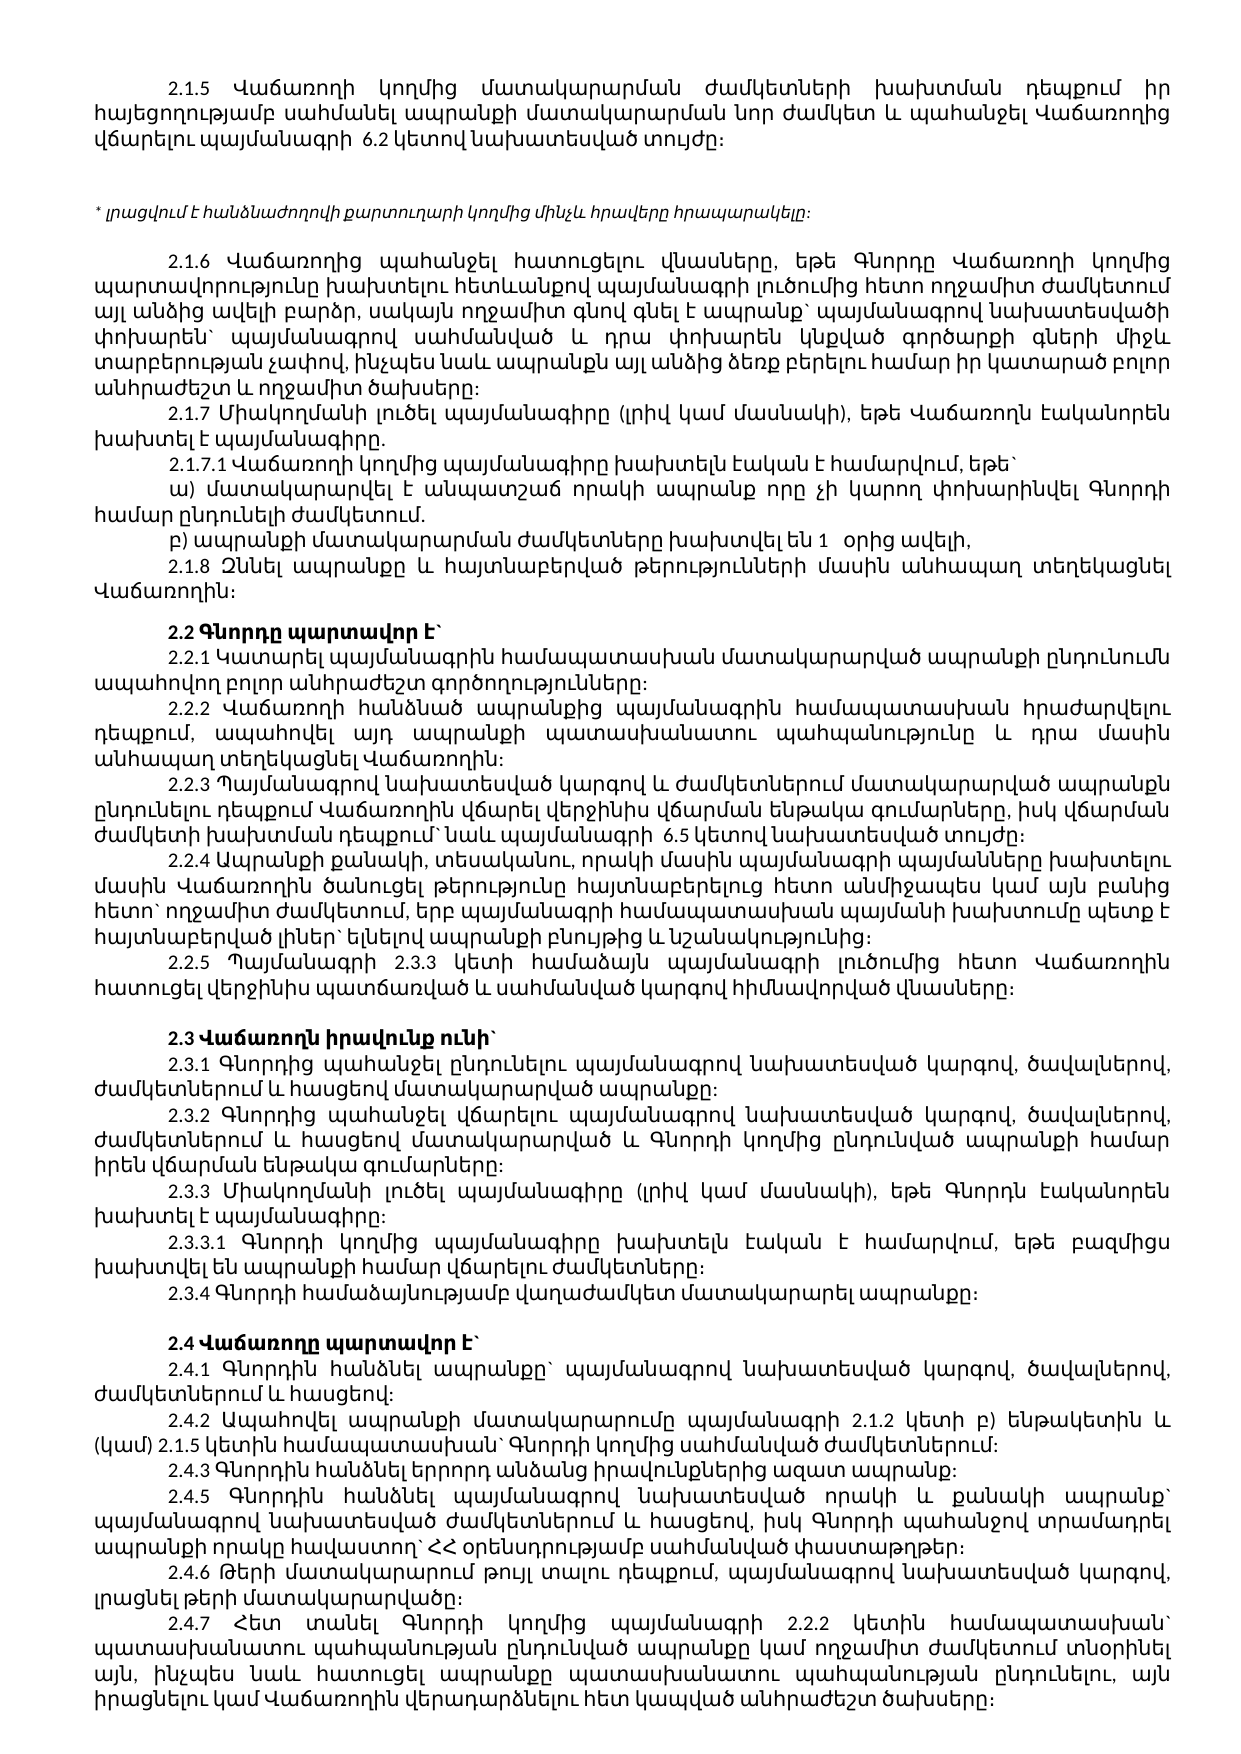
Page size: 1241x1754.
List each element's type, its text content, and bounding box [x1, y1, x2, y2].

text 2.4.3 Գնորդին հանձնել երրորդ անձանց իրավունքներից ազատ ապրանք: [94, 1458, 1171, 1483]
text 2.3.3.1 Գնորդի կողմից պայմանագիրը խախտելն էական է համարվում, եթե բազմիցս խախտվել են ապրանքի համար վճարելու ժամկետները։ [94, 1229, 1171, 1280]
text 2.4.2 Ապահովել ապրանքի մատակարարումը պայմանագրի 2.1.2 կետի բ) ենթակետին և (կամ) 2.1.5 կետին համապատասխան` Գնորդի կողմից սահմանված ժամկետներում: [94, 1407, 1171, 1458]
text 2.4 Վաճառողը պարտավոր է` [94, 1331, 1171, 1356]
text 2.1.5 Վաճառողի կողմից մատակարարման ժամկետների խախտման դեպքում իր հայեցողությամբ սահմանել ապրանքի մատակարարման նոր ժամկետ և պահանջել Վաճառողից վճարելու պայմանագրի 6.2 կետով նախատեսված տույժը։ [94, 75, 1171, 151]
text 2.2.3 Պայմանագրով նախատեսված կարգով և ժամկետներում մատակարարված ապրանքն ընդունելու դեպքում Վաճառողին վճարել վերջինիս վճարման ենթակա գումարները, իսկ վճարման ժամկետի խախտման դեպքում` նաև պայմանագրի 6.5 կետով նախատեսված տույժը։ [94, 771, 1171, 848]
text 2.2.5 Պայմանագրի 2.3.3 կետի համաձայն պայմանագրի լուծումից հետո Վաճառողին հատուցել վերջինիս պատճառված և սահմանված կարգով հիմնավորված վնասները։ [94, 949, 1171, 1000]
text 2.2.4 Ապրանքի քանակի, տեսականու, որակի մասին պայմանագրի պայմանները խախտելու մասին Վաճառողին ծանուցել թերությունը հայտնաբերելուց հետո անմիջապես կամ այն բանից հետո` ողջամիտ ժամկետում, երբ պայմանագրի համապատասխան պայմանի խախտումը պետք է հայտնաբերված լիներ` ելնելով ապրանքի բնույթից և նշանակությունից։ [94, 848, 1171, 949]
text 2.3.2 Գնորդից պահանջել վճարելու պայմանագրով նախատեսված կարգով, ծավալներով, ժամկետներում և հասցեով մատակարարված և Գնորդի կողմից ընդունված ապրանքի համար իրեն վճարման ենթակա գումարները: [94, 1102, 1171, 1178]
text 2.4.5 Գնորդին հանձնել պայմանագրով նախատեսված որակի և քանակի ապրանք` պայմանագրով նախատեսված ժամկետներում և հասցեով, իսկ Գնորդի պահանջով տրամադրել ապրանքի որակը հավաստող` ՀՀ օրենսդրությամբ սահմանված փաստաթղթեր։ [94, 1483, 1171, 1559]
text 2.1.6 Վաճառողից պահանջել հատուցելու վնասները, եթե Գնորդը Վաճառողի կողմից պարտավորությունը խախտելու հետևանքով պայմանագրի լուծումից հետո ողջամիտ ժամկետում այլ անձից ավելի բարձր, սակայն ողջամիտ գնով գնել է ապրանք` պայմանագրով նախատեսվածի փոխարեն` պայմանագրով սահմանված և դրա փոխարեն կնքված գործարքի գների միջև տարբերության չափով, ինչպես նաև ապրանքն այլ անձից ձեռք բերելու համար իր կատարած բոլոր անհրաժեշտ և ողջամիտ ծախսերը: [94, 248, 1171, 400]
text 2.1.8 Զննել ապրանքը և հայտնաբերված թերությունների մասին անհապաղ տեղեկացնել Վաճառողին։ [94, 553, 1171, 604]
text 2.1.7 Միակողմանի լուծել պայմանագիրը (լրիվ կամ մասնակի), եթե Վաճառողն էականորեն խախտել է պայմանագիրը. [94, 400, 1171, 451]
text 2.4.1 Գնորդին հանձնել ապրանքը` պայմանագրով նախատեսված կարգով, ծավալներով, ժամկետներում և հասցեով: [94, 1356, 1171, 1407]
text 2.4.7 Հետ տանել Գնորդի կողմից պայմանագրի 2.2.2 կետին համապատասխան` պատասխանատու պահպանության ընդունված ապրանքը կամ ողջամիտ ժամկետում տնօրինել այն, ինչպես նաև հատուցել ապրանքը պատասխանատու պահպանության ընդունելու, այն իրացնելու կամ Վաճառողին վերադարձնելու հետ կապված անհրաժեշտ ծախսերը։ [94, 1610, 1171, 1712]
text 2.3.1 Գնորդից պահանջել ընդունելու պայմանագրով նախատեսված կարգով, ծավալներով, ժամկետներում և հասցեով մատակարարված ապրանքը: [94, 1051, 1171, 1102]
text 2.2.2 Վաճառողի հանձնած ապրանքից պայմանագրին համապատասխան հրաժարվելու դեպքում, ապահովել այդ ապրանքի պատասխանատու պահպանությունը և դրա մասին անհապաղ տեղեկացնել Վաճառողին: [94, 695, 1171, 771]
text 2.3.3 Միակողմանի լուծել պայմանագիրը (լրիվ կամ մասնակի), եթե Գնորդն էականորեն խախտել է պայմանագիրը: [94, 1178, 1171, 1229]
text բ) ապրանքի մատակարարման ժամկետները խախտվել են 1 օրից ավելի, [94, 527, 1171, 553]
text 2.3 Վաճառողն իրավունք ունի` [94, 1026, 1171, 1051]
text * լրացվում է հանձնաժողովի քարտուղարի կողմից մինչև հրավերը հրապարակելը: [94, 202, 1171, 222]
text 2.2.1 Կատարել պայմանագրին համապատասխան մատակարարված ապրանքի ընդունումն ապահովող բոլոր անհրաժեշտ գործողությունները: [94, 644, 1171, 695]
text 2.2 Գնորդը պարտավոր է` [94, 619, 1171, 644]
text 2.1.7.1 Վաճառողի կողմից պայմանագիրը խախտելն էական է համարվում, եթե` [94, 451, 1171, 477]
text 2.3.4 Գնորդի համաձայնությամբ վաղաժամկետ մատակարարել ապրանքը։ [94, 1280, 1171, 1305]
text 2.4.6 Թերի մատակարարում թույլ տալու դեպքում, պայմանագրով նախատեսված կարգով, լրացնել թերի մատակարարվածը։ [94, 1559, 1171, 1610]
text ա) մատակարարվել է անպատշաճ որակի ապրանք որը չի կարող փոխարինվել Գնորդի համար ընդունելի ժամկետում. [94, 477, 1171, 527]
